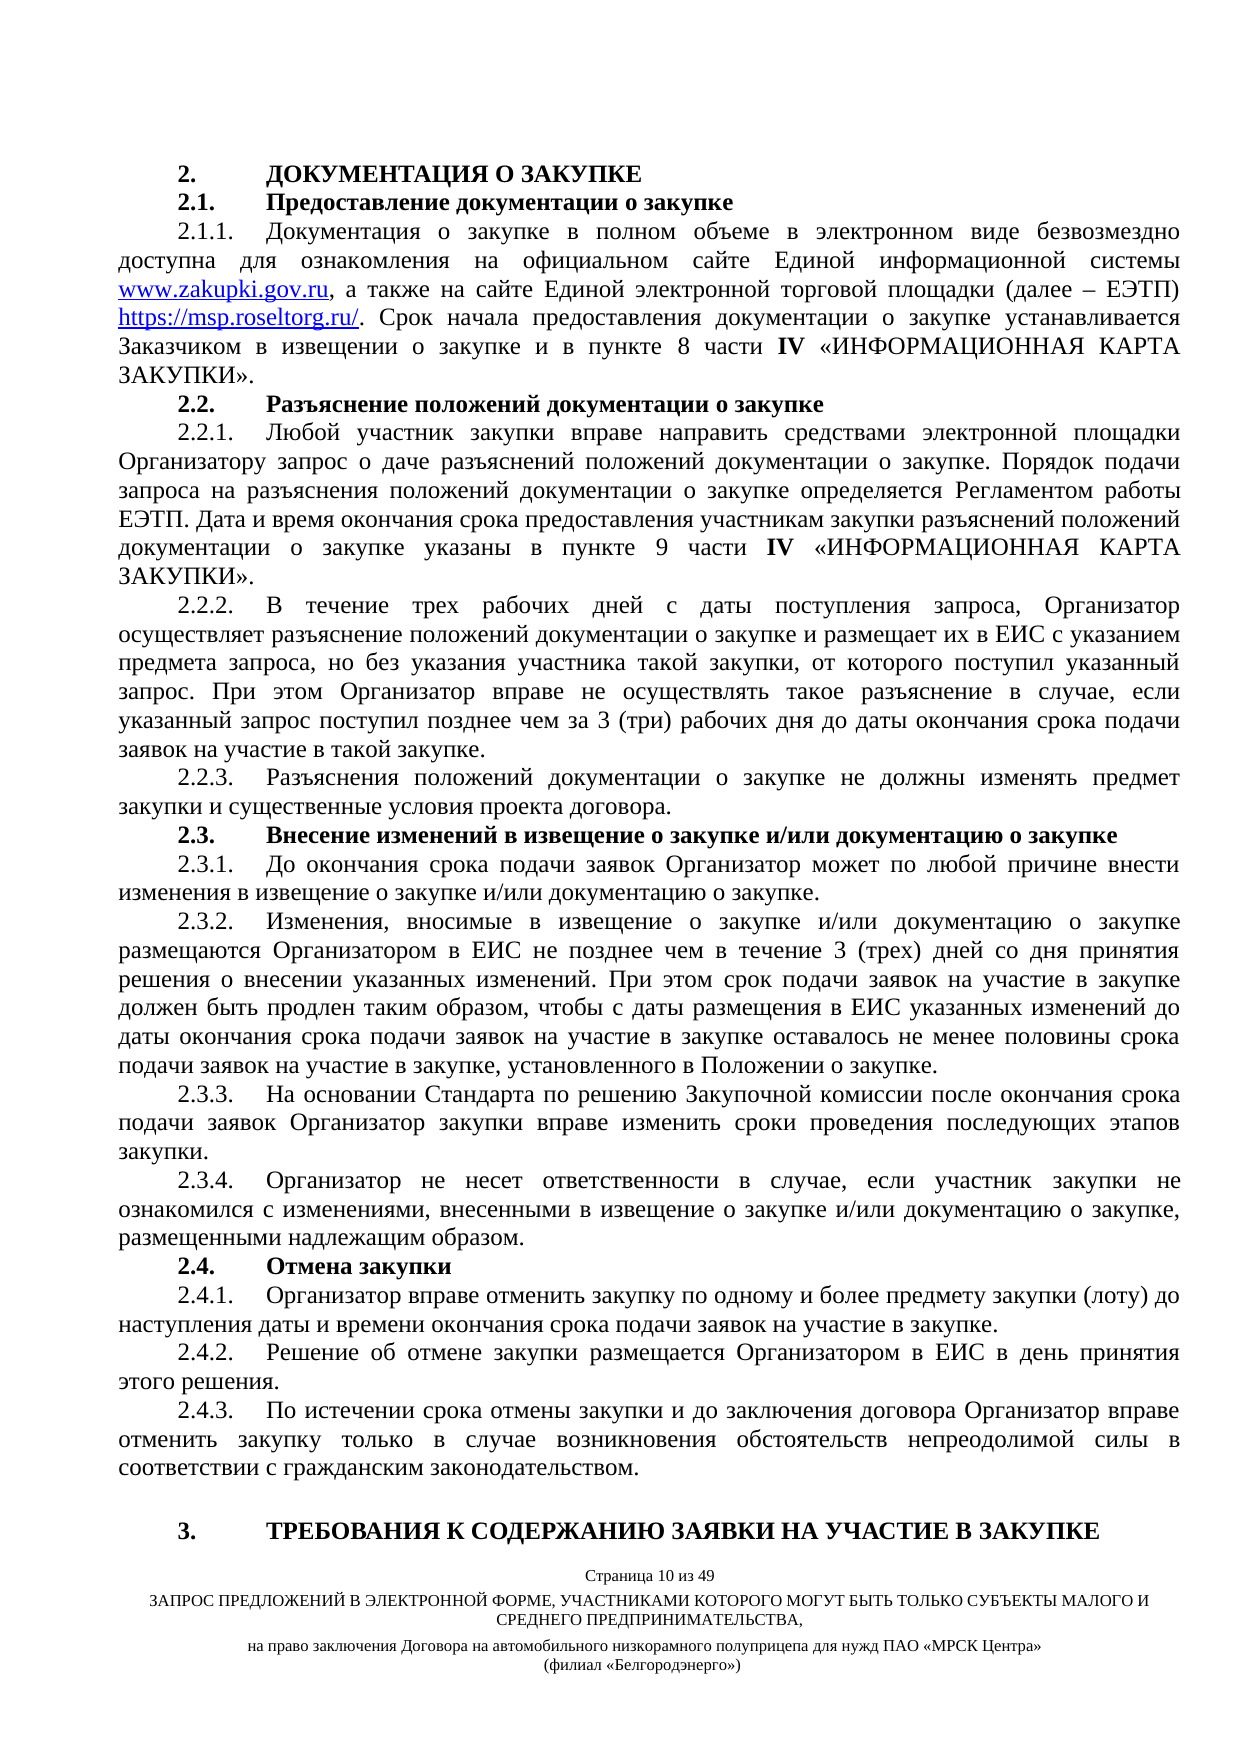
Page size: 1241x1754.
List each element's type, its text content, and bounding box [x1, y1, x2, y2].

subtitle Документация о закупке в полном объеме в электронном виде безвозмездно доступна для ознакомления на официальном сайте Единой информационной системы www.zakupki.gov.ru, а также на сайте Единой электронной торговой площадки (далее – ЕЭТП) https://msp.roseltorg.ru/. Срок начала предоставления документации о закупке устанавливается Заказчиком в извещении о закупке и в пункте 8 части IV «ИНФОРМАЦИОННАЯ КАРТА ЗАКУПКИ». [118, 216, 1181, 389]
subtitle На основании Стандарта по решению Закупочной комиссии после окончания срока подачи заявок Организатор закупки вправе изменить сроки проведения последующих этапов закупки. [118, 1079, 1181, 1165]
subtitle По истечении срока отмены закупки и до заключения договора Организатор вправе отменить закупку только в случае возникновения обстоятельств непреодолимой силы в соответствии с гражданским законодательством. [118, 1395, 1181, 1481]
subtitle В течение трех рабочих дней с даты поступления запроса, Организатор осуществляет разъяснение положений документации о закупке и размещает их в ЕИС с указанием предмета запроса, но без указания участника такой закупки, от которого поступил указанный запрос. При этом Организатор вправе не осуществлять такое разъяснение в случае, если указанный запрос поступил позднее чем за 3 (три) рабочих дня до даты окончания срока подачи заявок на участие в такой закупке. [118, 590, 1181, 762]
subtitle Любой участник закупки вправе направить средствами электронной площадки Организатору запрос о даче разъяснений положений документации о закупке. Порядок подачи запроса на разъяснения положений документации о закупке определяется Регламентом работы ЕЭТП. Дата и время окончания срока предоставления участникам закупки разъяснений положений документации о закупке указаны в пункте 9 части IV «ИНФОРМАЦИОННАЯ КАРТА ЗАКУПКИ». [118, 417, 1181, 590]
subtitle До окончания срока подачи заявок Организатор может по любой причине внести изменения в извещение о закупке и/или документацию о закупке. [118, 849, 1181, 906]
subtitle Организатор вправе отменить закупку по одному и более предмету закупки (лоту) до наступления даты и времени окончания срока подачи заявок на участие в закупке. [118, 1280, 1181, 1337]
subtitle Внесение изменений в извещение о закупке и/или документацию о закупке [118, 820, 1181, 849]
subtitle ДОКУМЕНТАЦИЯ О ЗАКУПКЕ [118, 159, 1181, 187]
subtitle Организатор не несет ответственности в случае, если участник закупки не ознакомился с изменениями, внесенными в извещение о закупке и/или документацию о закупке, размещенными надлежащим образом. [118, 1165, 1181, 1251]
subtitle ТРЕБОВАНИЯ К СОДЕРЖАНИЮ ЗАЯВКИ НА УЧАСТИЕ В ЗАКУПКЕ [118, 1516, 1181, 1545]
subtitle Отмена закупки [118, 1251, 1181, 1280]
subtitle Решение об отмене закупки размещается Организатором в ЕИС в день принятия этого решения. [118, 1337, 1181, 1395]
subtitle Изменения, вносимые в извещение о закупке и/или документацию о закупке размещаются Организатором в ЕИС не позднее чем в течение 3 (трех) дней со дня принятия решения о внесении указанных изменений. При этом срок подачи заявок на участие в закупке должен быть продлен таким образом, чтобы с даты размещения в ЕИС указанных изменений до даты окончания срока подачи заявок на участие в закупке оставалось не менее половины срока подачи заявок на участие в закупке, установленного в Положении о закупке. [118, 906, 1181, 1079]
subtitle Предоставление документации о закупке [118, 187, 1181, 216]
subtitle Разъяснение положений документации о закупке [118, 389, 1181, 417]
subtitle Разъяснения положений документации о закупке не должны изменять предмет закупки и существенные условия проекта договора. [118, 762, 1181, 820]
